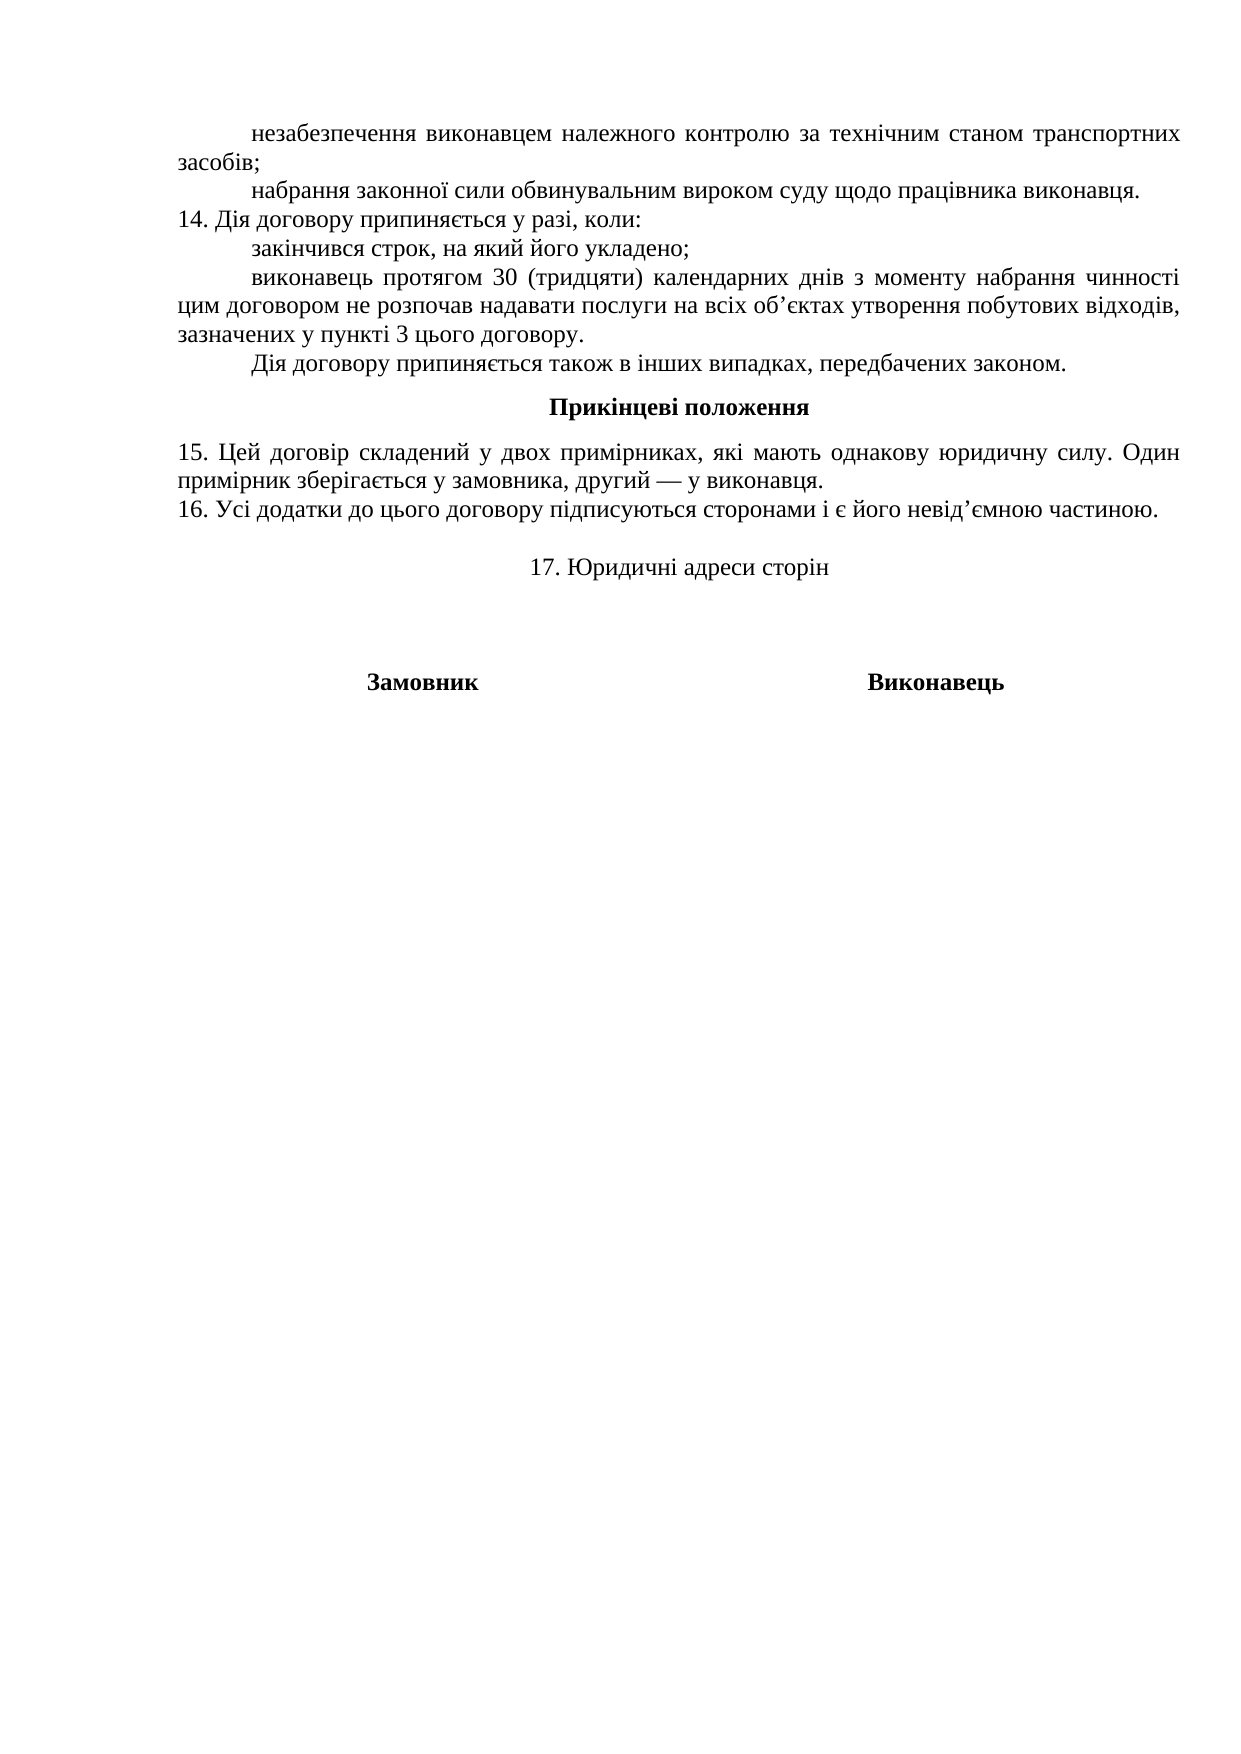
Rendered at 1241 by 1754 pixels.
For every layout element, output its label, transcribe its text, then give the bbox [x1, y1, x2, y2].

text 16. Усі додатки до цього договору підписуються сторонами і є його невід’ємною частиною. [177, 494, 1181, 523]
text 15. Цей договір складений у двох примірниках, які мають однакову юридичну силу. Один примірник зберігається у замовника, другий — у виконавця. [177, 437, 1181, 494]
text закінчився строк, на який його укладено; [177, 233, 1181, 262]
text виконавець протягом 30 (тридцяти) календарних днів з моменту набрання чинності цим договором не розпочав надавати послуги на всіх об’єктах утворення побутових відходів, зазначених у пункті 3 цього договору. [177, 262, 1181, 348]
text набрання законної сили обвинувальним вироком суду щодо працівника виконавця. [177, 176, 1181, 204]
text Прикінцеві положення [177, 392, 1181, 421]
table_header Виконавець [679, 667, 1192, 696]
text незабезпечення виконавцем належного контролю за технічним станом транспортних засобів; [177, 118, 1181, 176]
text Дія договору припиняється також в інших випадках, передбачених законом. [177, 348, 1181, 377]
table_header Замовник [166, 667, 679, 696]
text 14. Дія договору припиняється у разі, коли: [177, 204, 1181, 233]
text 17. Юридичні адреси сторін [177, 552, 1181, 581]
